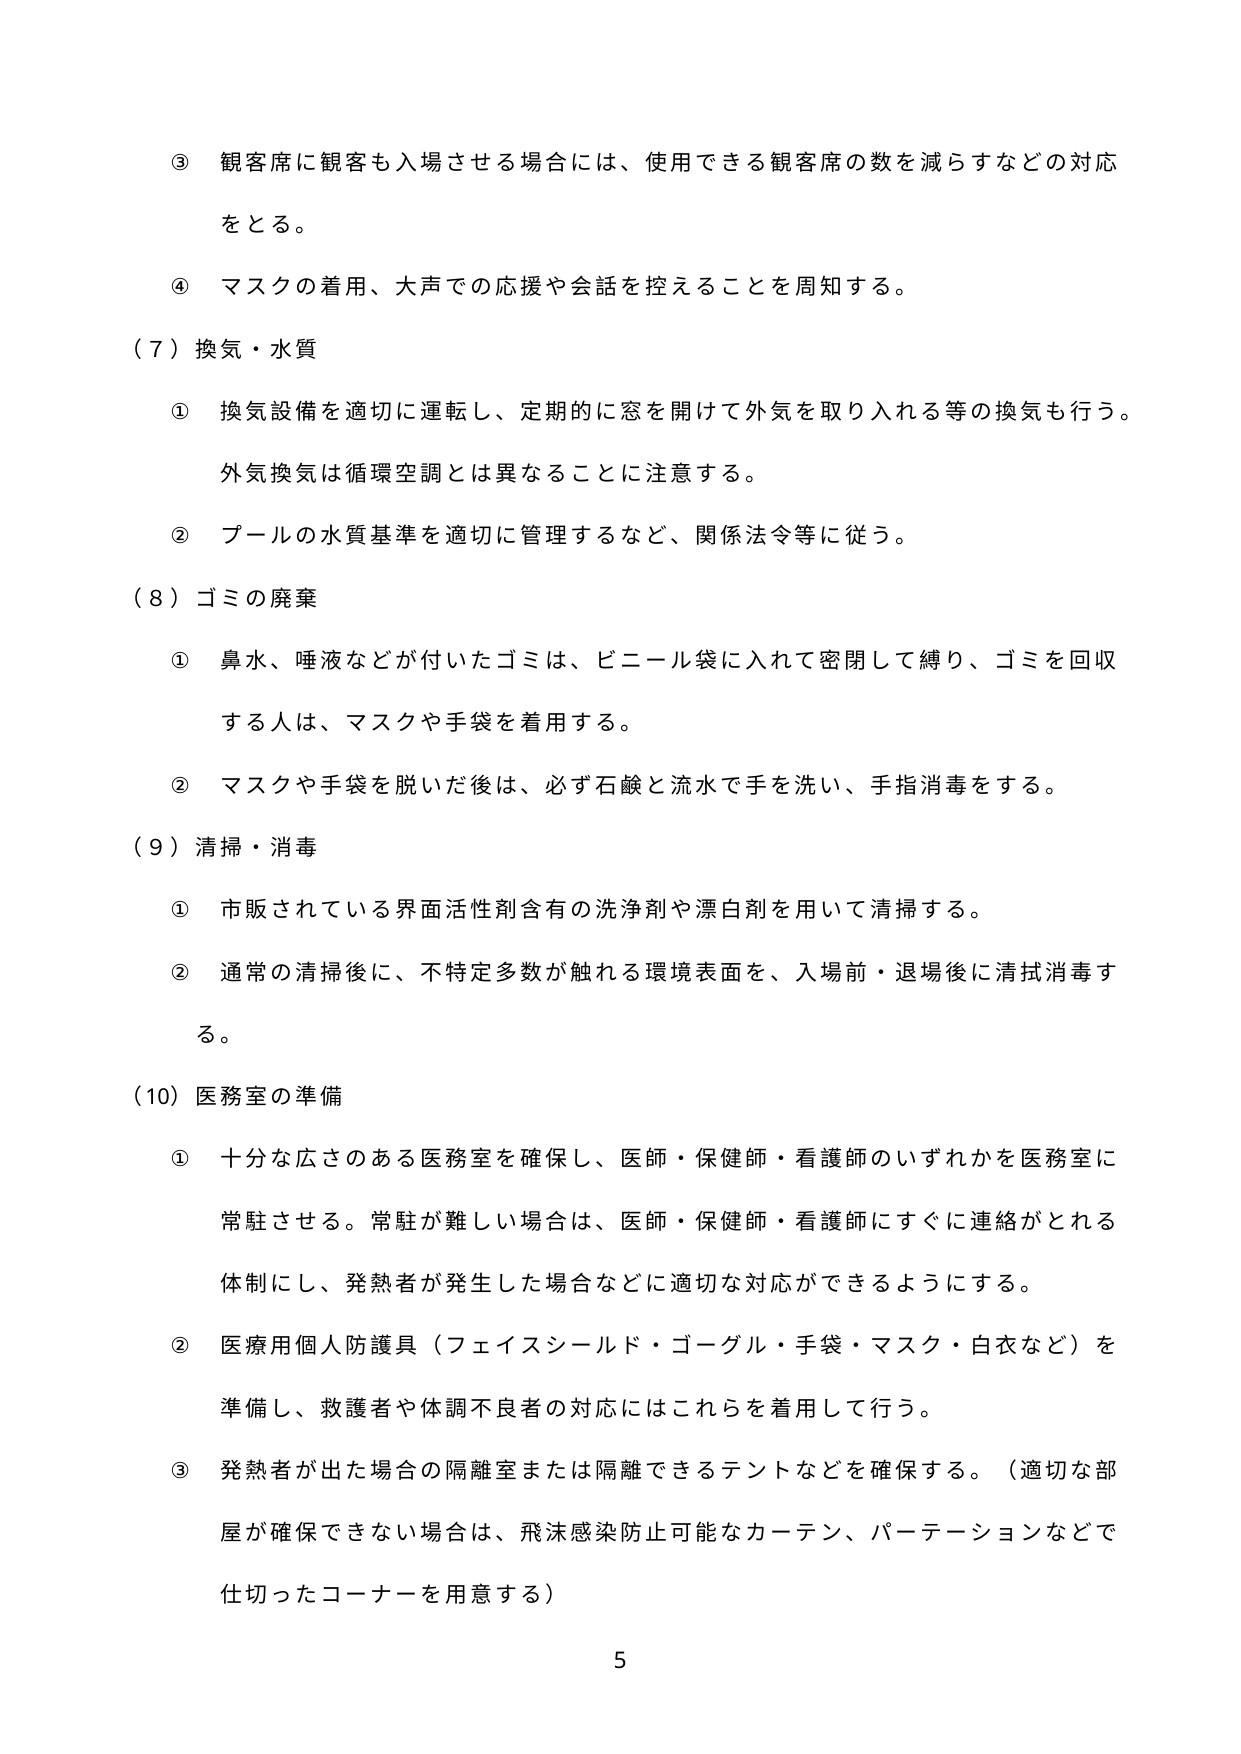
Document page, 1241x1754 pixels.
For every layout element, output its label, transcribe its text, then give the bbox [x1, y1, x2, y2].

text ④ マスクの着用、大声での応援や会話を控えることを周知する。 [169, 254, 1120, 316]
text ① 市販されている界面活性剤含有の洗浄剤や漂白剤を用いて清掃する。 [169, 877, 1120, 939]
text （８）ゴミの廃棄 [120, 566, 1120, 628]
text （10）医務室の準備 [120, 1064, 1120, 1126]
text ② 医療用個人防護具（フェイスシールド・ゴーグル・手袋・マスク・白衣など）を準備し、救護者や体調不良者の対応にはこれらを着用して行う。 [169, 1313, 1120, 1438]
text ① 換気設備を適切に運転し、定期的に窓を開けて外気を取り入れる等の換気も行う。外気換気は循環空調とは異なることに注意する。 [169, 379, 1120, 503]
text （７）換気・水質 [120, 316, 1120, 379]
text （９）清掃・消毒 [120, 815, 1120, 877]
text ① 鼻水、唾液などが付いたゴミは、ビニール袋に入れて密閉して縛り、ゴミを回収する人は、マスクや手袋を着用する。 [169, 628, 1120, 752]
text ③ 観客席に観客も入場させる場合には、使用できる観客席の数を減らすなどの対応をとる。 [169, 129, 1120, 254]
text ② マスクや手袋を脱いだ後は、必ず石鹸と流水で手を洗い、手指消毒をする。 [169, 752, 1120, 815]
text ② 通常の清掃後に、不特定多数が触れる環境表面を、入場前・退場後に清拭消毒する。 [169, 939, 1120, 1064]
text ③ 発熱者が出た場合の隔離室または隔離できるテントなどを確保する。（適切な部屋が確保できない場合は、飛沫感染防止可能なカーテン、パーテーションなどで仕切ったコーナーを用意する） [169, 1438, 1120, 1624]
text ② プールの水質基準を適切に管理するなど、関係法令等に従う。 [169, 503, 1120, 566]
text ① 十分な広さのある医務室を確保し、医師・保健師・看護師のいずれかを医務室に常駐させる。常駐が難しい場合は、医師・保健師・看護師にすぐに連絡がとれる体制にし、発熱者が発生した場合などに適切な対応ができるようにする。 [169, 1126, 1120, 1313]
